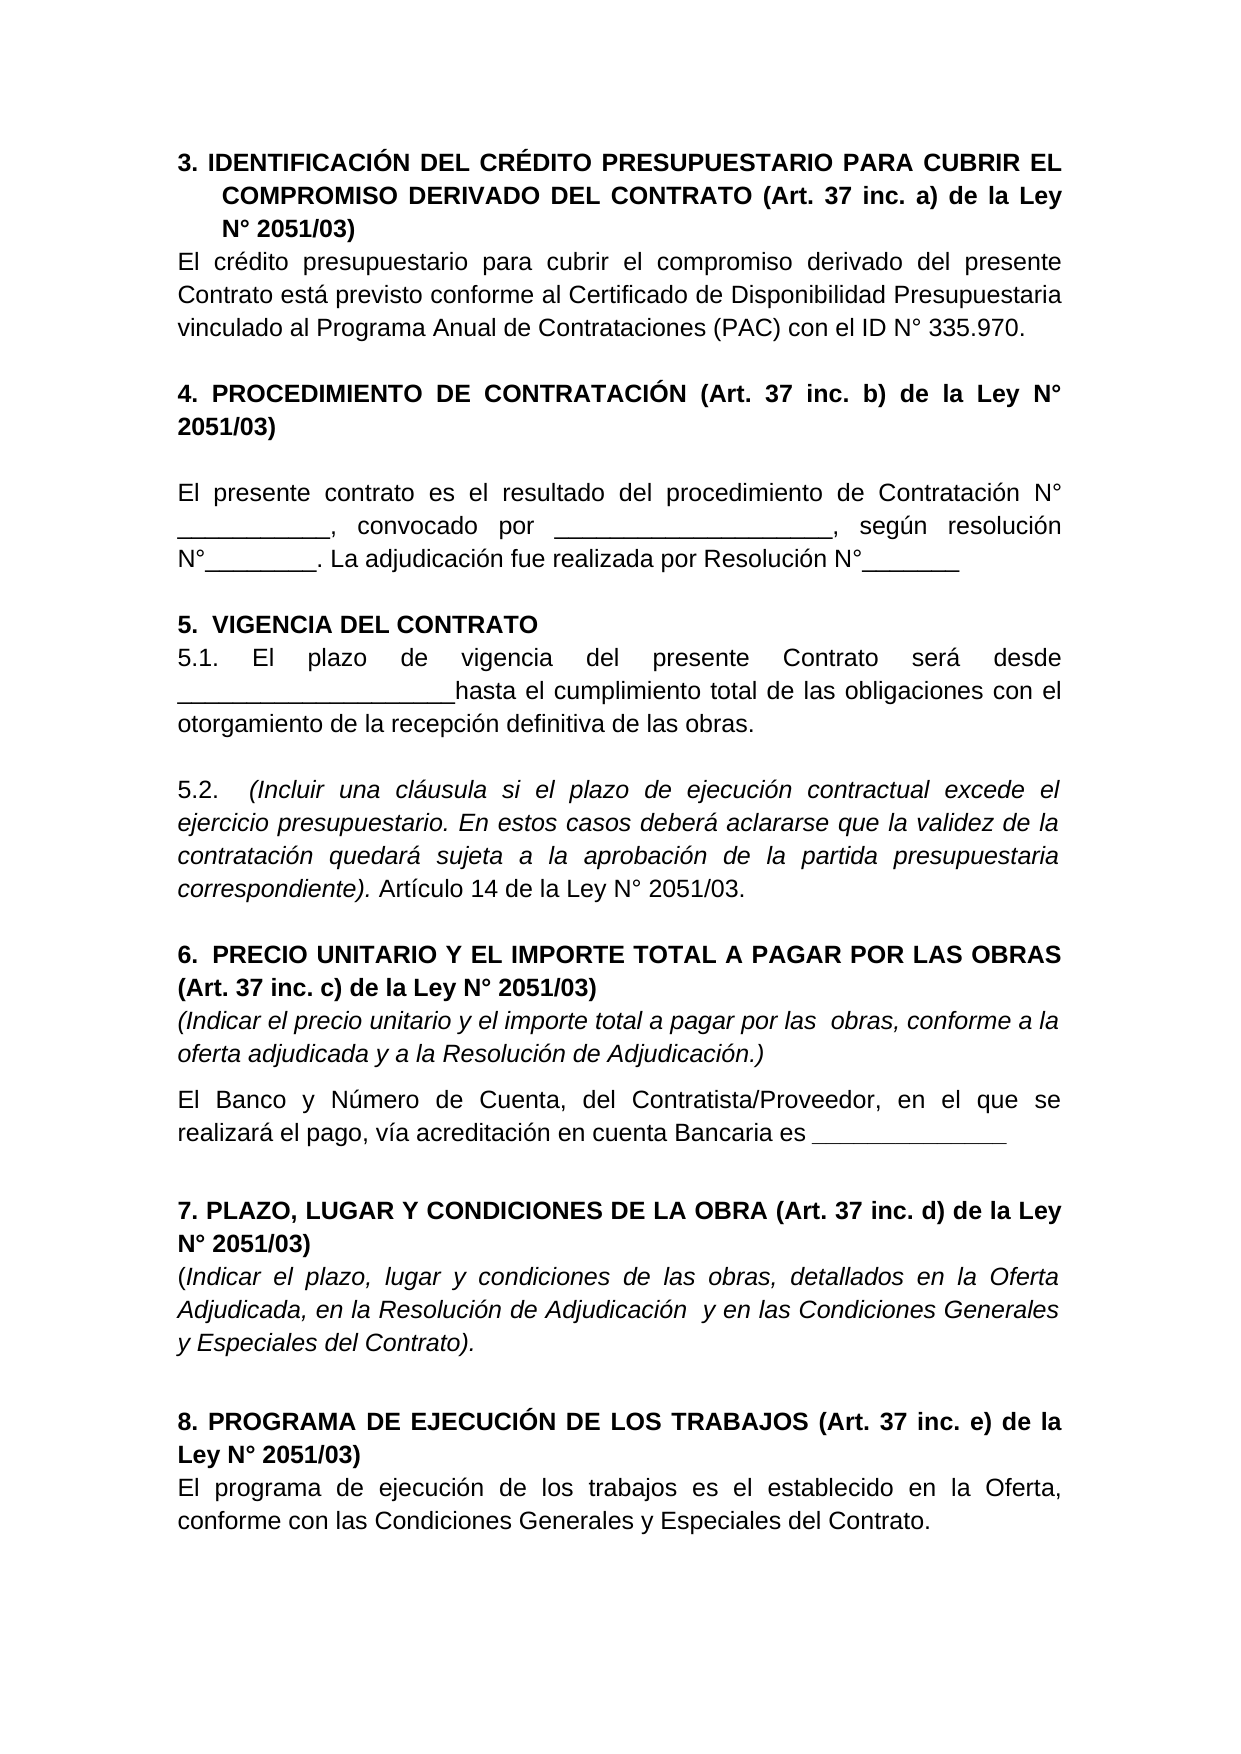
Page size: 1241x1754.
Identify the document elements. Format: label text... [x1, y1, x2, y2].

text El crédito presupuestario para cubrir el compromiso derivado del presente Contrato está previsto conforme al Certificado de Disponibilidad Presupuestaria vinculado al Programa Anual de Contrataciones (PAC) con el ID N° 335.970. [177, 247, 1063, 341]
text El Banco y Número de Cuenta, del Contratista/Proveedor, en el que se realizará el pago, vía acreditación en cuenta Bancaria es ______________ [177, 1085, 1063, 1147]
text 5.1. El plazo de vigencia del presente Contrato será desde ____________________hasta el cumplimiento total de las obligaciones con el otorgamiento de la recepción definitiva de las obras. [177, 643, 1063, 738]
text (Indicar el plazo, lugar y condiciones de las obras, detallados en la Oferta Adjudicada, en la Resolución de Adjudicación y en las Condiciones Generales y Especiales del Contrato). [177, 1262, 1063, 1357]
text El programa de ejecución de los trabajos es el establecido en la Oferta, conforme con las Condiciones Generales y Especiales del Contrato. [177, 1473, 1063, 1535]
text El presente contrato es el resultado del procedimiento de Contratación N° ___________, convocado por ____________________, según resolución N°________. La adjudicación fue realizada por Resolución N°_______ [177, 478, 1063, 573]
text 5. VIGENCIA DEL CONTRATO [177, 610, 1063, 639]
text 8. PROGRAMA DE EJECUCIÓN DE LOS TRABAJOS (Art. 37 inc. e) de la Ley N° 2051/03) [177, 1407, 1063, 1469]
text (Indicar el precio unitario y el importe total a pagar por las obras, conforme a la oferta adjudicada y a la Resolución de Adjudicación.) [177, 1006, 1063, 1068]
text 6. PRECIO UNITARIO Y EL IMPORTE TOTAL A PAGAR POR LAS OBRAS (Art. 37 inc. c) de la Ley N° 2051/03) [177, 940, 1063, 1002]
text 3. IDENTIFICACIÓN DEL CRÉDITO PRESUPUESTARIO PARA CUBRIR EL COMPROMISO DERIVADO DEL CONTRATO (Art. 37 inc. a) de la Ley N° 2051/03) [177, 148, 1063, 242]
text 4. PROCEDIMIENTO DE CONTRATACIÓN (Art. 37 inc. b) de la Ley N° 2051/03) [177, 379, 1063, 441]
text 7. PLAZO, LUGAR Y CONDICIONES DE LA OBRA (Art. 37 inc. d) de la Ley N° 2051/03) [177, 1196, 1063, 1258]
text 5.2. (Incluir una cláusula si el plazo de ejecución contractual excede el ejercicio presupuestario. En estos casos deberá aclararse que la validez de la contratación quedará sujeta a la aprobación de la partida presupuestaria correspondiente). Artículo 14 de la Ley N° 2051/03. [177, 775, 1063, 903]
